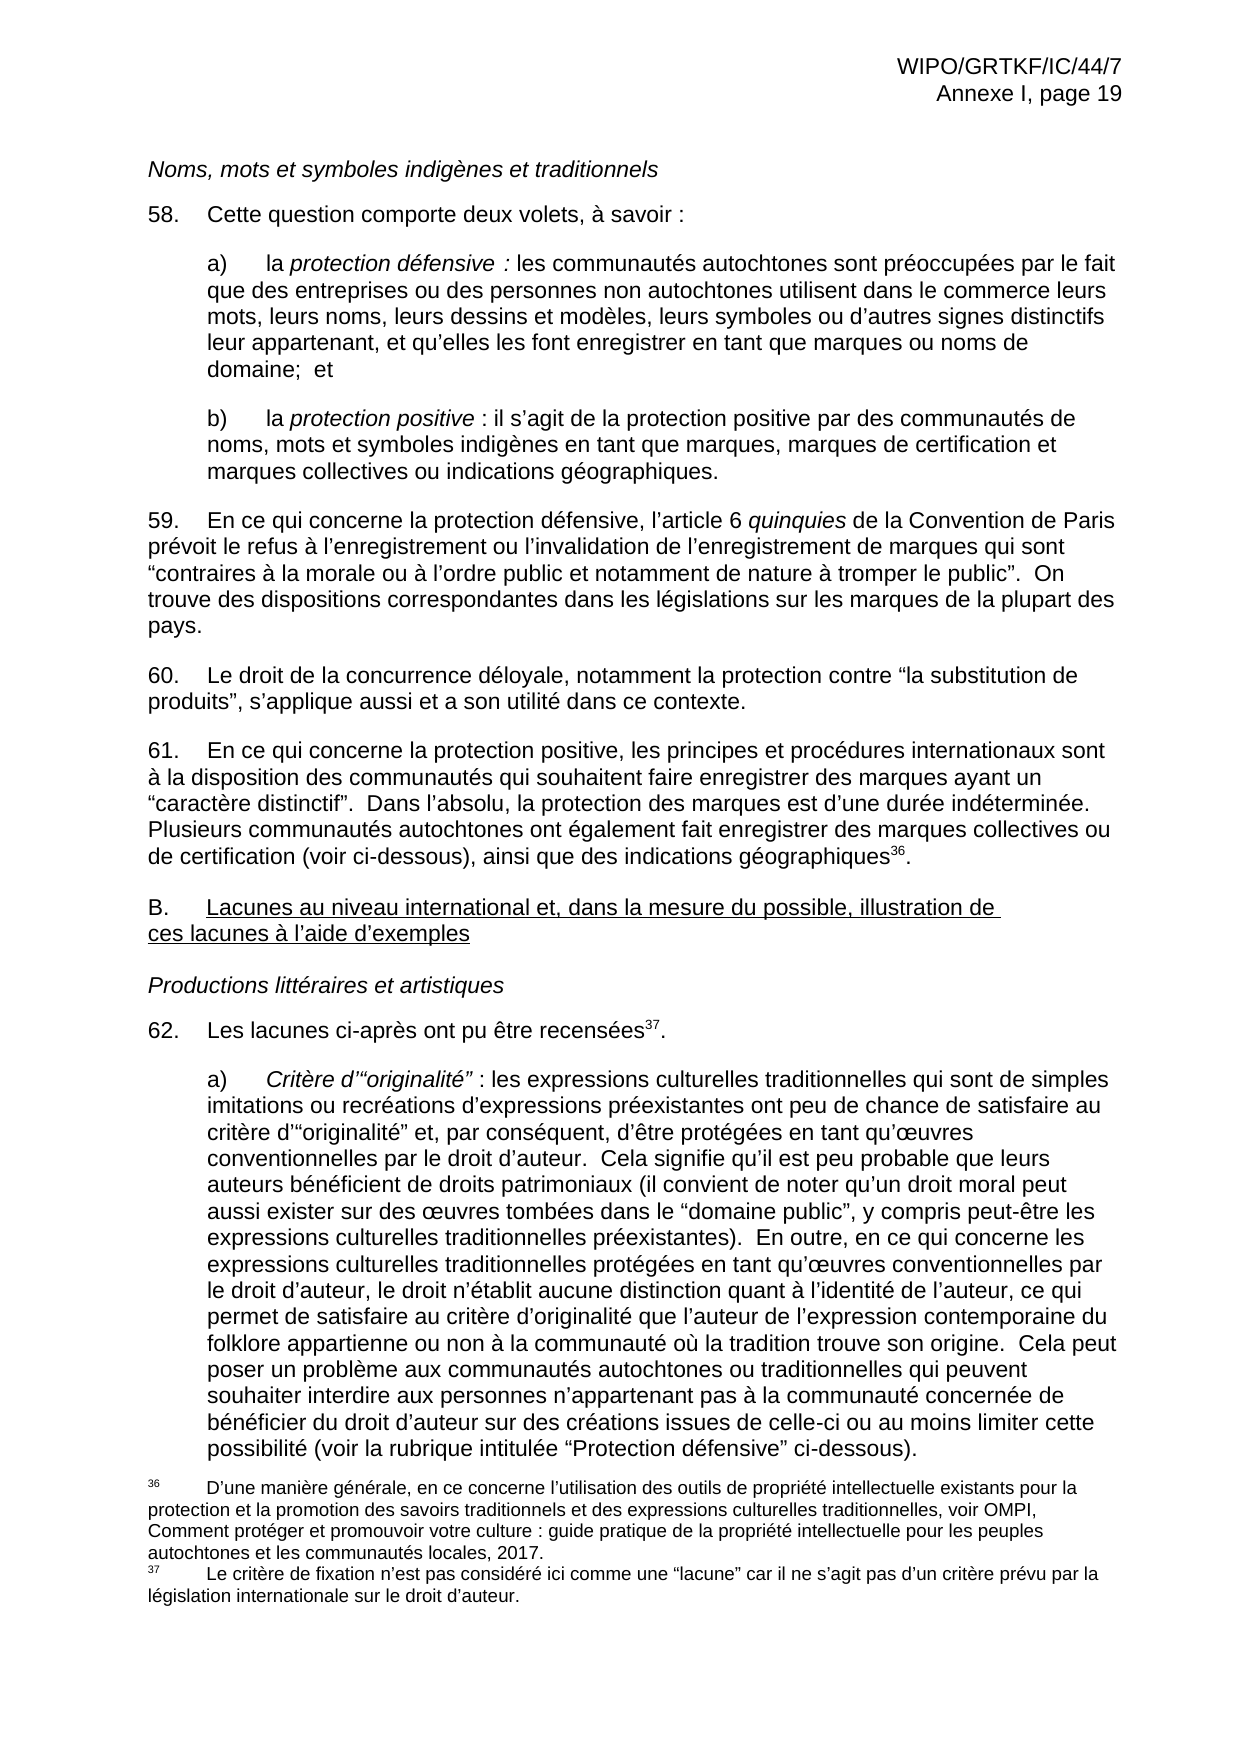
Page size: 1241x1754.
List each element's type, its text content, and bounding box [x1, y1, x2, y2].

subtitle Noms, mots et symboles indigènes et traditionnels [148, 156, 1122, 182]
text En ce qui concerne la protection défensive, l’article 6 quinquies de la Convention de Paris prévoit le refus à l’enregistrement ou l’invalidation de l’enregistrement de marques qui sont “contraires à la morale ou à l’ordre public et notamment de nature à tromper le public”. On trouve des dispositions correspondantes dans les législations sur les marques de la plupart des pays. [148, 507, 1122, 639]
text Cette question comporte deux volets, à savoir : [148, 201, 1122, 227]
list la protection positive : il s’agit de la protection positive par des communautés de noms, mots et symboles indigènes en tant que marques, marques de certification et marques collectives ou indications géographiques. [207, 405, 1122, 484]
subtitle Productions littéraires et artistiques [148, 972, 1122, 998]
text En ce qui concerne la protection positive, les principes et procédures internationaux sont à la disposition des communautés qui souhaitent faire enregistrer des marques ayant un “caractère distinctif”. Dans l’absolu, la protection des marques est d’une durée indéterminée. Plusieurs communautés autochtones ont également fait enregistrer des marques collectives ou de certification (voir ci-dessous), ainsi que des indications géographiques. [148, 737, 1122, 869]
text Le droit de la concurrence déloyale, notamment la protection contre “la substitution de produits”, s’applique aussi et a son utilité dans ce contexte. [148, 662, 1122, 714]
list Critère d’“originalité” : les expressions culturelles traditionnelles qui sont de simples imitations ou recréations d’expressions préexistantes ont peu de chance de satisfaire au critère d’“originalité” et, par conséquent, d’être protégées en tant qu’œuvres conventionnelles par le droit d’auteur. Cela signifie qu’il est peu probable que leurs auteurs bénéficient de droits patrimoniaux (il convient de noter qu’un droit moral peut aussi exister sur des œuvres tombées dans le “domaine public”, y compris peut-être les expressions culturelles traditionnelles préexistantes). En outre, en ce qui concerne les expressions culturelles traditionnelles protégées en tant qu’œuvres conventionnelles par le droit d’auteur, le droit n’établit aucune distinction quant à l’identité de l’auteur, ce qui permet de satisfaire au critère d’originalité que l’auteur de l’expression contemporaine du folklore appartienne ou non à la communauté où la tradition trouve son origine. Cela peut poser un problème aux communautés autochtones ou traditionnelles qui peuvent souhaiter interdire aux personnes n’appartenant pas à la communauté concernée de bénéficier du droit d’auteur sur des créations issues de celle-ci ou au moins limiter cette possibilité (voir la rubrique intitulée “Protection défensive” ci-dessous). [207, 1066, 1122, 1461]
subtitle B. Lacunes au niveau international et, dans la mesure du possible, illustration de ces lacunes à l’aide d’exemples [148, 894, 1122, 947]
text Les lacunes ci-après ont pu être recensées. [148, 1017, 1122, 1043]
list la protection défensive : les communautés autochtones sont préoccupées par le fait que des entreprises ou des personnes non autochtones utilisent dans le commerce leurs mots, leurs noms, leurs dessins et modèles, leurs symboles ou d’autres signes distinctifs leur appartenant, et qu’elles les font enregistrer en tant que marques ou noms de domaine; et [207, 250, 1122, 382]
